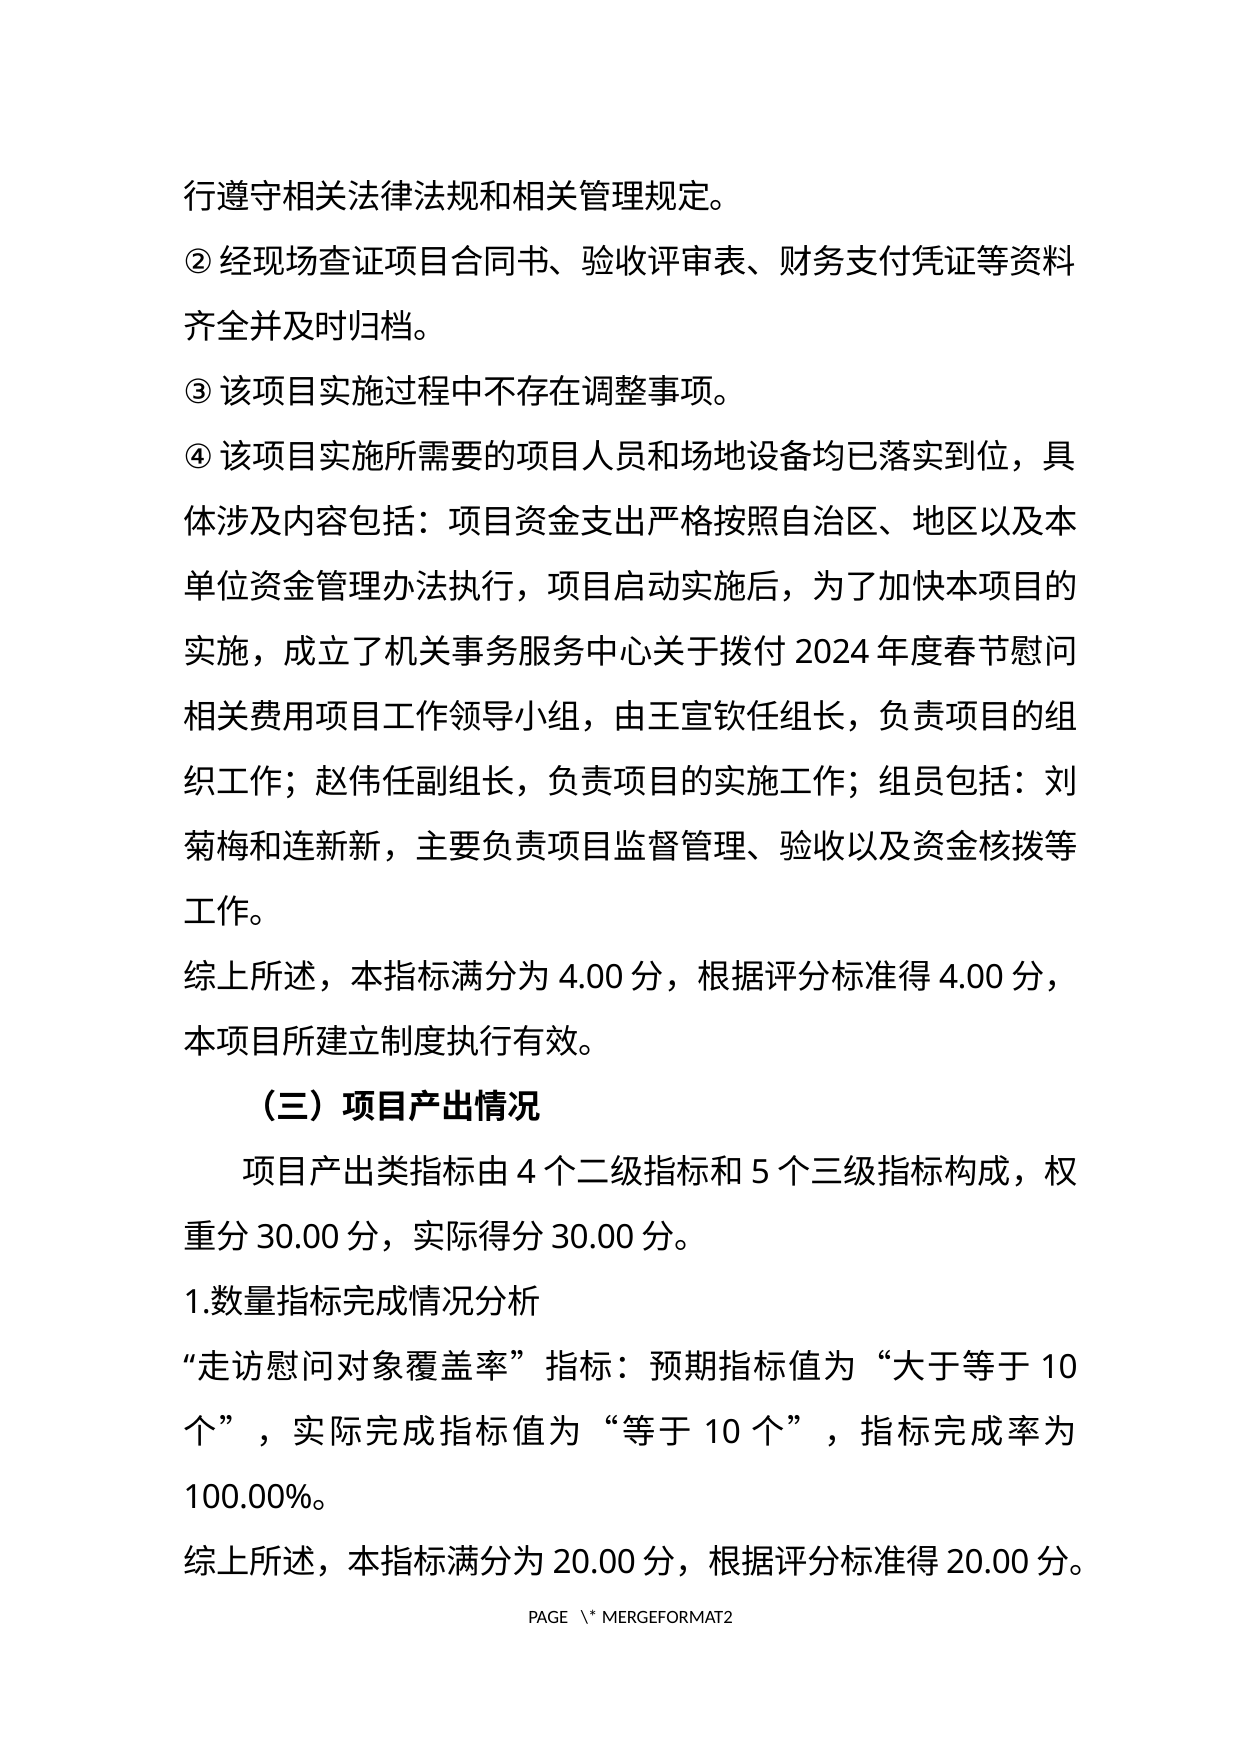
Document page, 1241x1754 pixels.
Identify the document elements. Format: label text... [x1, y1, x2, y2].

text （三）项目产出情况 [183, 1072, 1078, 1137]
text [183, 162, 1078, 1072]
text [183, 1137, 1078, 1592]
